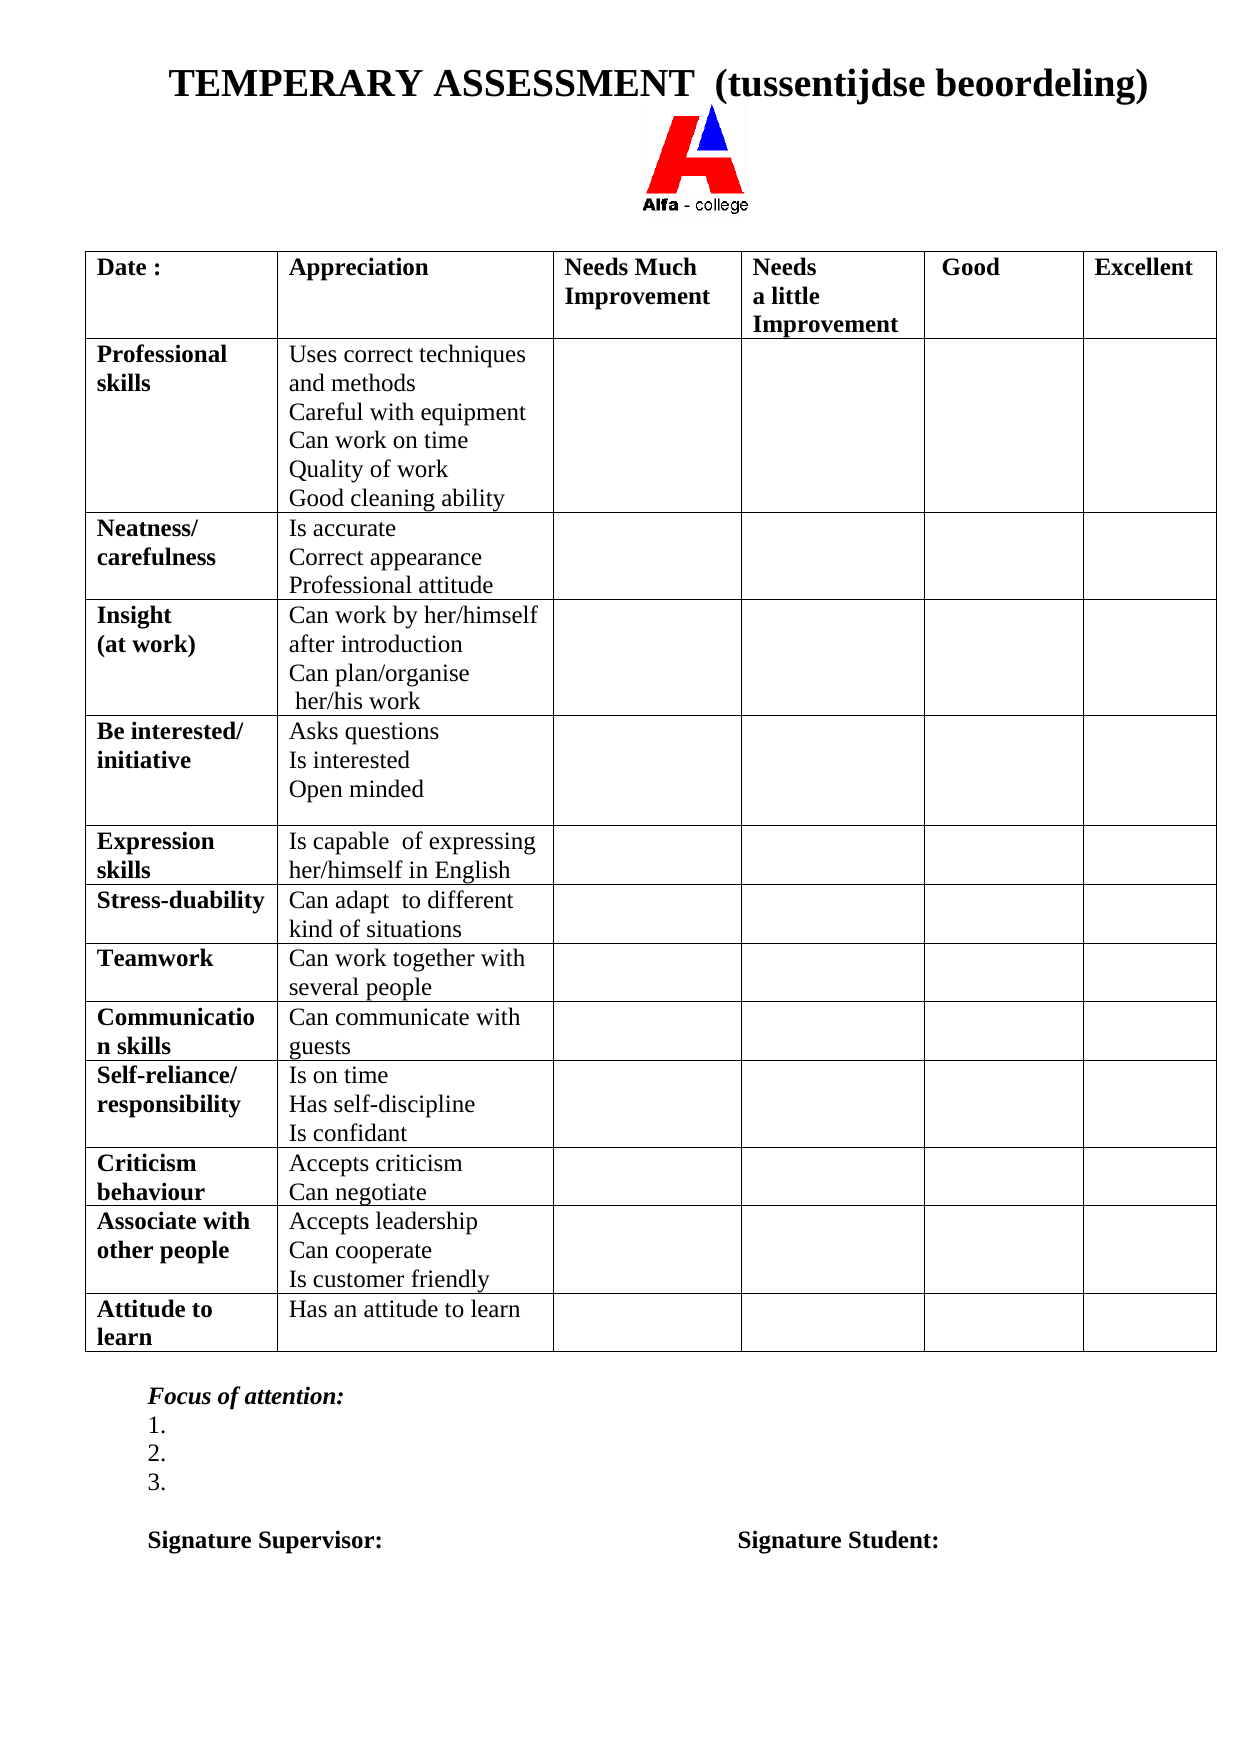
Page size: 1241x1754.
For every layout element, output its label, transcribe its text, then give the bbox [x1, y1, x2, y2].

table_cell [554, 513, 741, 599]
table_cell [1084, 716, 1216, 825]
table_header Excellent [1084, 252, 1216, 338]
table_cell [742, 944, 924, 1001]
table_cell [1084, 1002, 1216, 1059]
table_cell [925, 339, 1083, 512]
table_cell Communication skills [86, 1002, 277, 1059]
table_cell Expression skills [86, 826, 277, 884]
table_cell Accepts criticism Can negotiate [278, 1148, 553, 1205]
table_cell [925, 1294, 1083, 1351]
table_cell [554, 885, 741, 942]
text 1. [147, 1410, 1170, 1438]
table_cell [554, 339, 741, 512]
table_cell Is capable of expressing her/himself in English [278, 826, 553, 884]
table_cell [554, 1061, 741, 1147]
table_cell [1084, 826, 1216, 884]
table_cell Uses correct techniques and methods Careful with equipment Can work on time Quality of work Good cleaning ability [278, 339, 553, 512]
table_cell [742, 1148, 924, 1205]
table_cell Be interested/ initiative [86, 716, 277, 825]
table_cell [925, 944, 1083, 1001]
table_cell [1084, 600, 1216, 715]
table_cell Is accurate Correct appearance Professional attitude [278, 513, 553, 599]
table_cell [925, 513, 1083, 599]
table_cell Can communicate with guests [278, 1002, 553, 1059]
table_cell [925, 1148, 1083, 1205]
table_cell Professional skills [86, 339, 277, 512]
table_cell Criticism behaviour [86, 1148, 277, 1205]
table_header Needs Much Improvement [554, 252, 741, 338]
table_cell [925, 716, 1083, 825]
table_cell Insight (at work) [86, 600, 277, 715]
text Focus of attention: [147, 1381, 1170, 1410]
table_cell [742, 826, 924, 884]
table_cell Has an attitude to learn [278, 1294, 553, 1351]
table_cell [742, 1061, 924, 1147]
table_cell Associate with other people [86, 1206, 277, 1293]
table_cell [554, 944, 741, 1001]
table_cell Can adapt to different kind of situations [278, 885, 553, 942]
table_cell Can work together with several people [278, 944, 553, 1001]
table_cell [554, 600, 741, 715]
table_cell [742, 1206, 924, 1293]
table_cell [554, 716, 741, 825]
table_cell Asks questions Is interested Open minded [278, 716, 553, 825]
table_cell Self-reliance/ responsibility [86, 1061, 277, 1147]
table_cell Can work by her/himself after introduction Can plan/organise her/his work [278, 600, 553, 715]
table_cell [554, 1206, 741, 1293]
table_cell [1084, 1148, 1216, 1205]
table_cell [925, 826, 1083, 884]
text 3. [147, 1467, 1170, 1496]
table_cell [1084, 1206, 1216, 1293]
table_cell [925, 1206, 1083, 1293]
table_cell [742, 339, 924, 512]
table_cell [742, 513, 924, 599]
table_header Appreciation [278, 252, 553, 338]
table_cell Neatness/carefulness [86, 513, 277, 599]
table_cell [925, 1061, 1083, 1147]
table_header Needs a little Improvement [742, 252, 924, 338]
table_cell [1084, 885, 1216, 942]
table_cell [1084, 513, 1216, 599]
table_cell [742, 600, 924, 715]
text 2. [147, 1438, 1170, 1467]
table_cell [925, 885, 1083, 942]
table_cell Teamwork [86, 944, 277, 1001]
text TEMPERARY ASSESSMENT (tussentijdse beoordeling) [147, 59, 1170, 222]
text Signature Supervisor: Signature Student: [147, 1525, 1170, 1553]
table_cell [742, 885, 924, 942]
picture [642, 104, 749, 217]
table_cell [742, 1002, 924, 1059]
table_cell Accepts leadership Can cooperate Is customer friendly [278, 1206, 553, 1293]
table_cell [1084, 1294, 1216, 1351]
table_cell [554, 826, 741, 884]
table_header Date : [86, 252, 277, 338]
table_cell Stress-duability [86, 885, 277, 942]
table_cell [1084, 1061, 1216, 1147]
table_cell [925, 600, 1083, 715]
table_header Good [925, 252, 1083, 338]
table_cell [925, 1002, 1083, 1059]
table_cell [742, 716, 924, 825]
table_cell [1084, 339, 1216, 512]
table_cell [554, 1294, 741, 1351]
table_cell [742, 1294, 924, 1351]
table_cell Is on time Has self-discipline Is confidant [278, 1061, 553, 1147]
table_cell [1084, 944, 1216, 1001]
table_cell [554, 1002, 741, 1059]
table_cell Attitude to learn [86, 1294, 277, 1351]
table_cell [554, 1148, 741, 1205]
